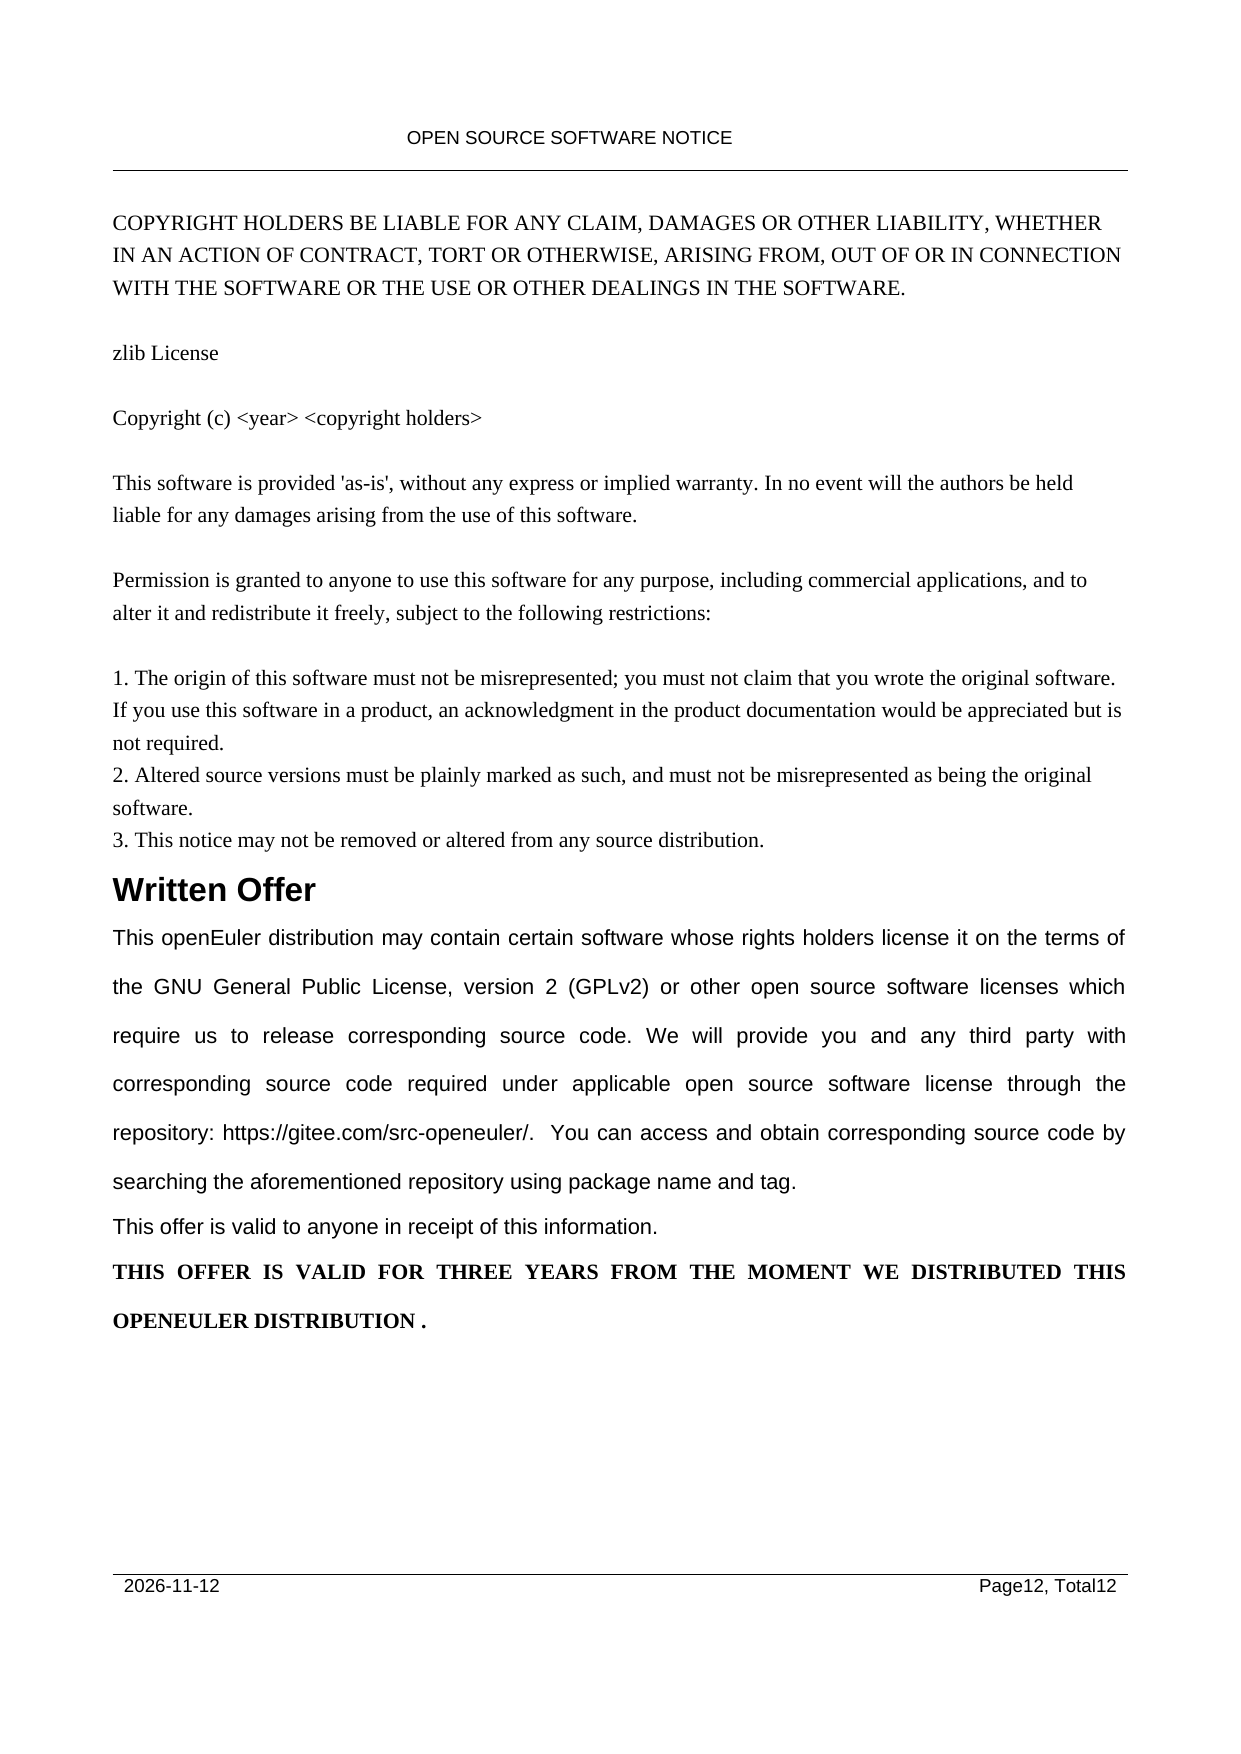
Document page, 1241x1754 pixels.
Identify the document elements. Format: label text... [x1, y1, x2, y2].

text THIS OFFER IS VALID FOR THREE YEARS FROM THE MOMENT WE DISTRIBUTED THIS OPENEULER DISTRIBUTION . [112, 1255, 1128, 1337]
text This offer is valid to anyone in receipt of this information. [112, 1210, 1128, 1243]
text Written Offer [112, 856, 1128, 921]
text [112, 206, 1128, 856]
text This openEuler distribution may contain certain software whose rights holders license it on the terms of the GNU General Public License, version 2 (GPLv2) or other open source software licenses which require us to release corresponding source code. We will provide you and any third party with corresponding source code required under applicable open source software license through the repository: https://gitee.com/src-openeuler/. You can access and obtain corresponding source code by searching the aforementioned repository using package name and tag. [112, 921, 1128, 1198]
